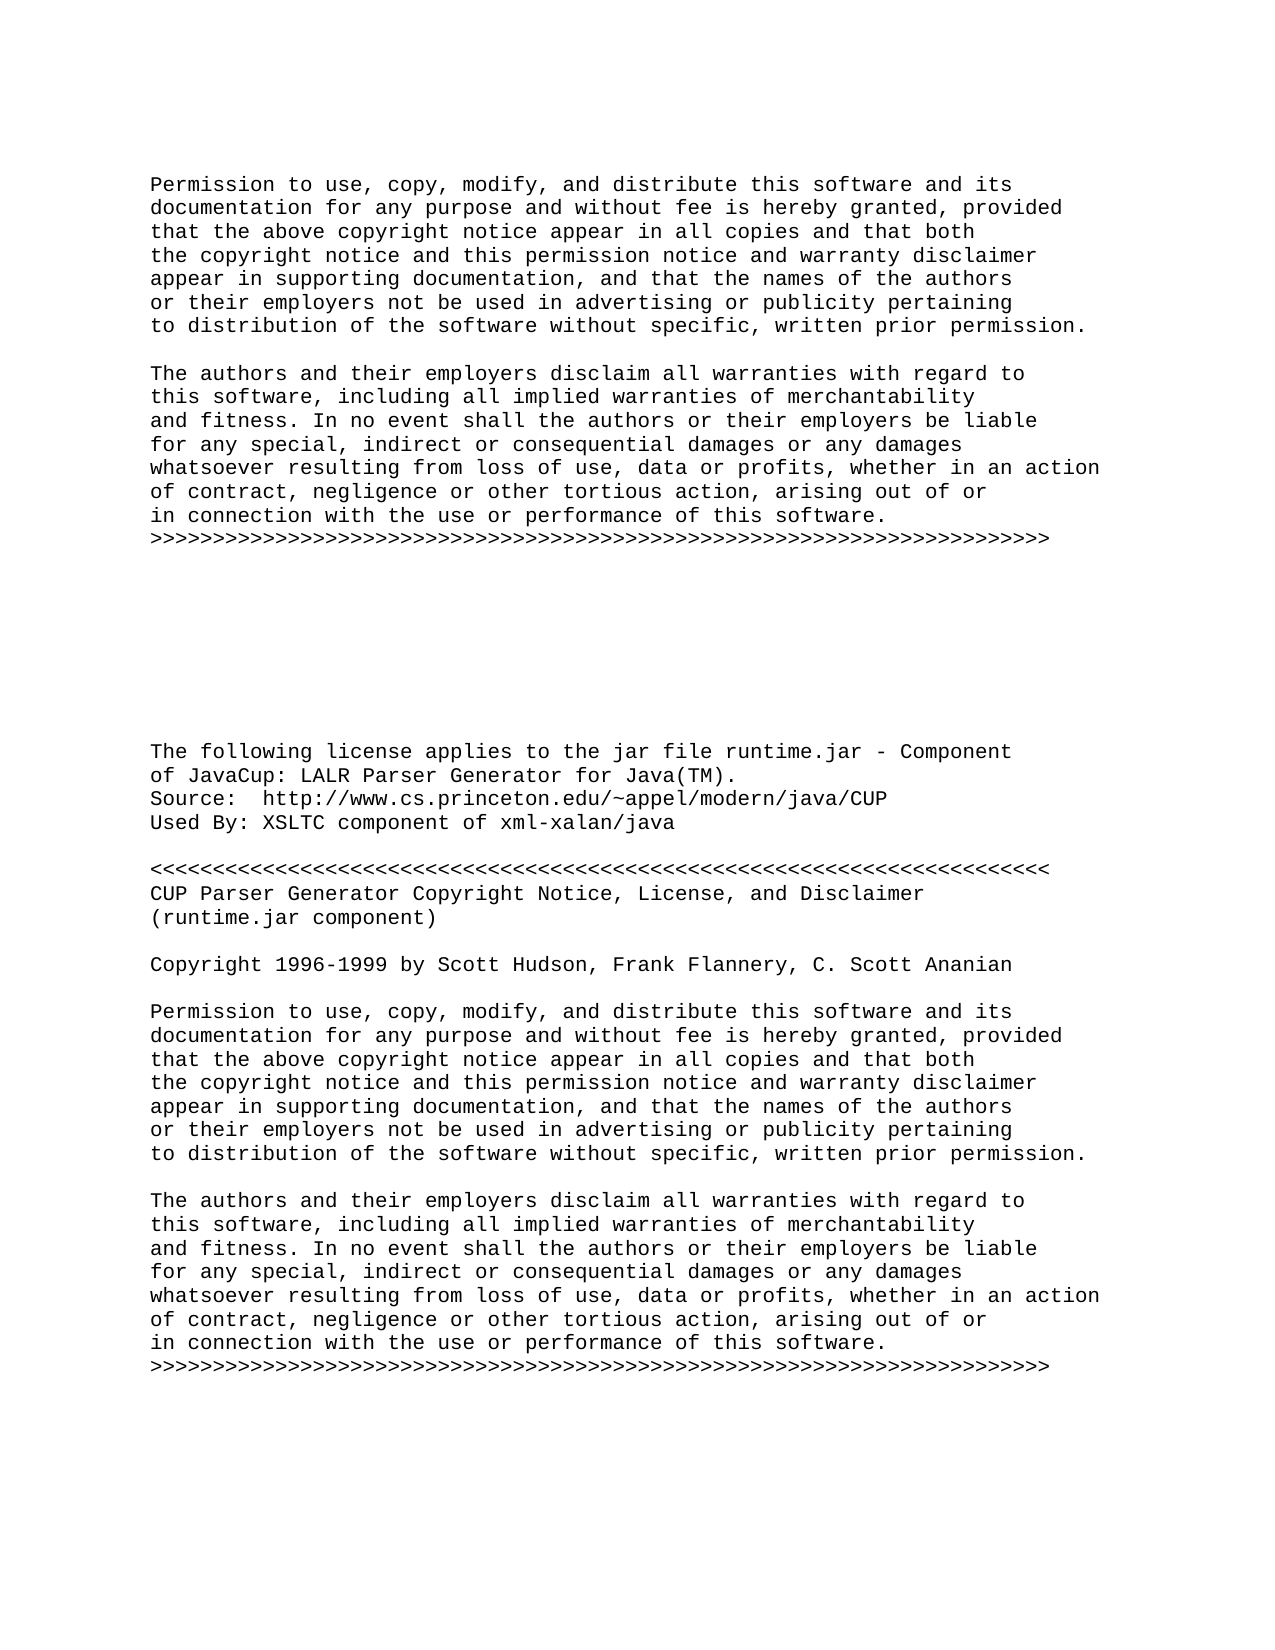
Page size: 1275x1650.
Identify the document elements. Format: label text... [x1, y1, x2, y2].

text the copyright notice and this permission notice and warranty disclaimer [150, 1072, 1125, 1096]
text the copyright notice and this permission notice and warranty disclaimer [150, 244, 1125, 268]
text of contract, negligence or other tortious action, arising out of or [150, 481, 1125, 505]
text this software, including all implied warranties of merchantability [150, 1214, 1125, 1238]
text appear in supporting documentation, and that the names of the authors [150, 1096, 1125, 1119]
text for any special, indirect or consequential damages or any damages [150, 1261, 1125, 1285]
text to distribution of the software without specific, written prior permission. [150, 1143, 1125, 1167]
text of JavaCup: LALR Parser Generator for Java(TM). [150, 765, 1125, 788]
text and fitness. In no event shall the authors or their employers be liable [150, 410, 1125, 434]
text Permission to use, copy, modify, and distribute this software and its [150, 1001, 1125, 1025]
text whatsoever resulting from loss of use, data or profits, whether in an action [150, 457, 1125, 481]
text Used By: XSLTC component of xml-xalan/java [150, 812, 1125, 836]
text that the above copyright notice appear in all copies and that both [150, 221, 1125, 244]
text Source: http://www.cs.princeton.edu/~appel/modern/java/CUP [150, 788, 1125, 812]
text documentation for any purpose and without fee is hereby granted, provided [150, 197, 1125, 221]
text this software, including all implied warranties of merchantability [150, 386, 1125, 410]
text whatsoever resulting from loss of use, data or profits, whether in an action [150, 1285, 1125, 1309]
text The authors and their employers disclaim all warranties with regard to [150, 1190, 1125, 1214]
text or their employers not be used in advertising or publicity pertaining [150, 292, 1125, 316]
text for any special, indirect or consequential damages or any damages [150, 434, 1125, 457]
text <<<<<<<<<<<<<<<<<<<<<<<<<<<<<<<<<<<<<<<<<<<<<<<<<<<<<<<<<<<<<<<<<<<<<<<< [150, 859, 1125, 883]
text >>>>>>>>>>>>>>>>>>>>>>>>>>>>>>>>>>>>>>>>>>>>>>>>>>>>>>>>>>>>>>>>>>>>>>>> [150, 528, 1125, 552]
text >>>>>>>>>>>>>>>>>>>>>>>>>>>>>>>>>>>>>>>>>>>>>>>>>>>>>>>>>>>>>>>>>>>>>>>> [150, 1356, 1125, 1379]
text Permission to use, copy, modify, and distribute this software and its [150, 174, 1125, 197]
text appear in supporting documentation, and that the names of the authors [150, 268, 1125, 292]
text The authors and their employers disclaim all warranties with regard to [150, 363, 1125, 386]
text of contract, negligence or other tortious action, arising out of or [150, 1309, 1125, 1332]
text or their employers not be used in advertising or publicity pertaining [150, 1119, 1125, 1143]
text to distribution of the software without specific, written prior permission. [150, 316, 1125, 339]
text in connection with the use or performance of this software. [150, 505, 1125, 528]
text and fitness. In no event shall the authors or their employers be liable [150, 1238, 1125, 1261]
text (runtime.jar component) [150, 907, 1125, 930]
text in connection with the use or performance of this software. [150, 1332, 1125, 1356]
text that the above copyright notice appear in all copies and that both [150, 1048, 1125, 1072]
text Copyright 1996-1999 by Scott Hudson, Frank Flannery, C. Scott Ananian [150, 954, 1125, 978]
text documentation for any purpose and without fee is hereby granted, provided [150, 1025, 1125, 1048]
text CUP Parser Generator Copyright Notice, License, and Disclaimer [150, 883, 1125, 907]
text The following license applies to the jar file runtime.jar - Component [150, 741, 1125, 765]
